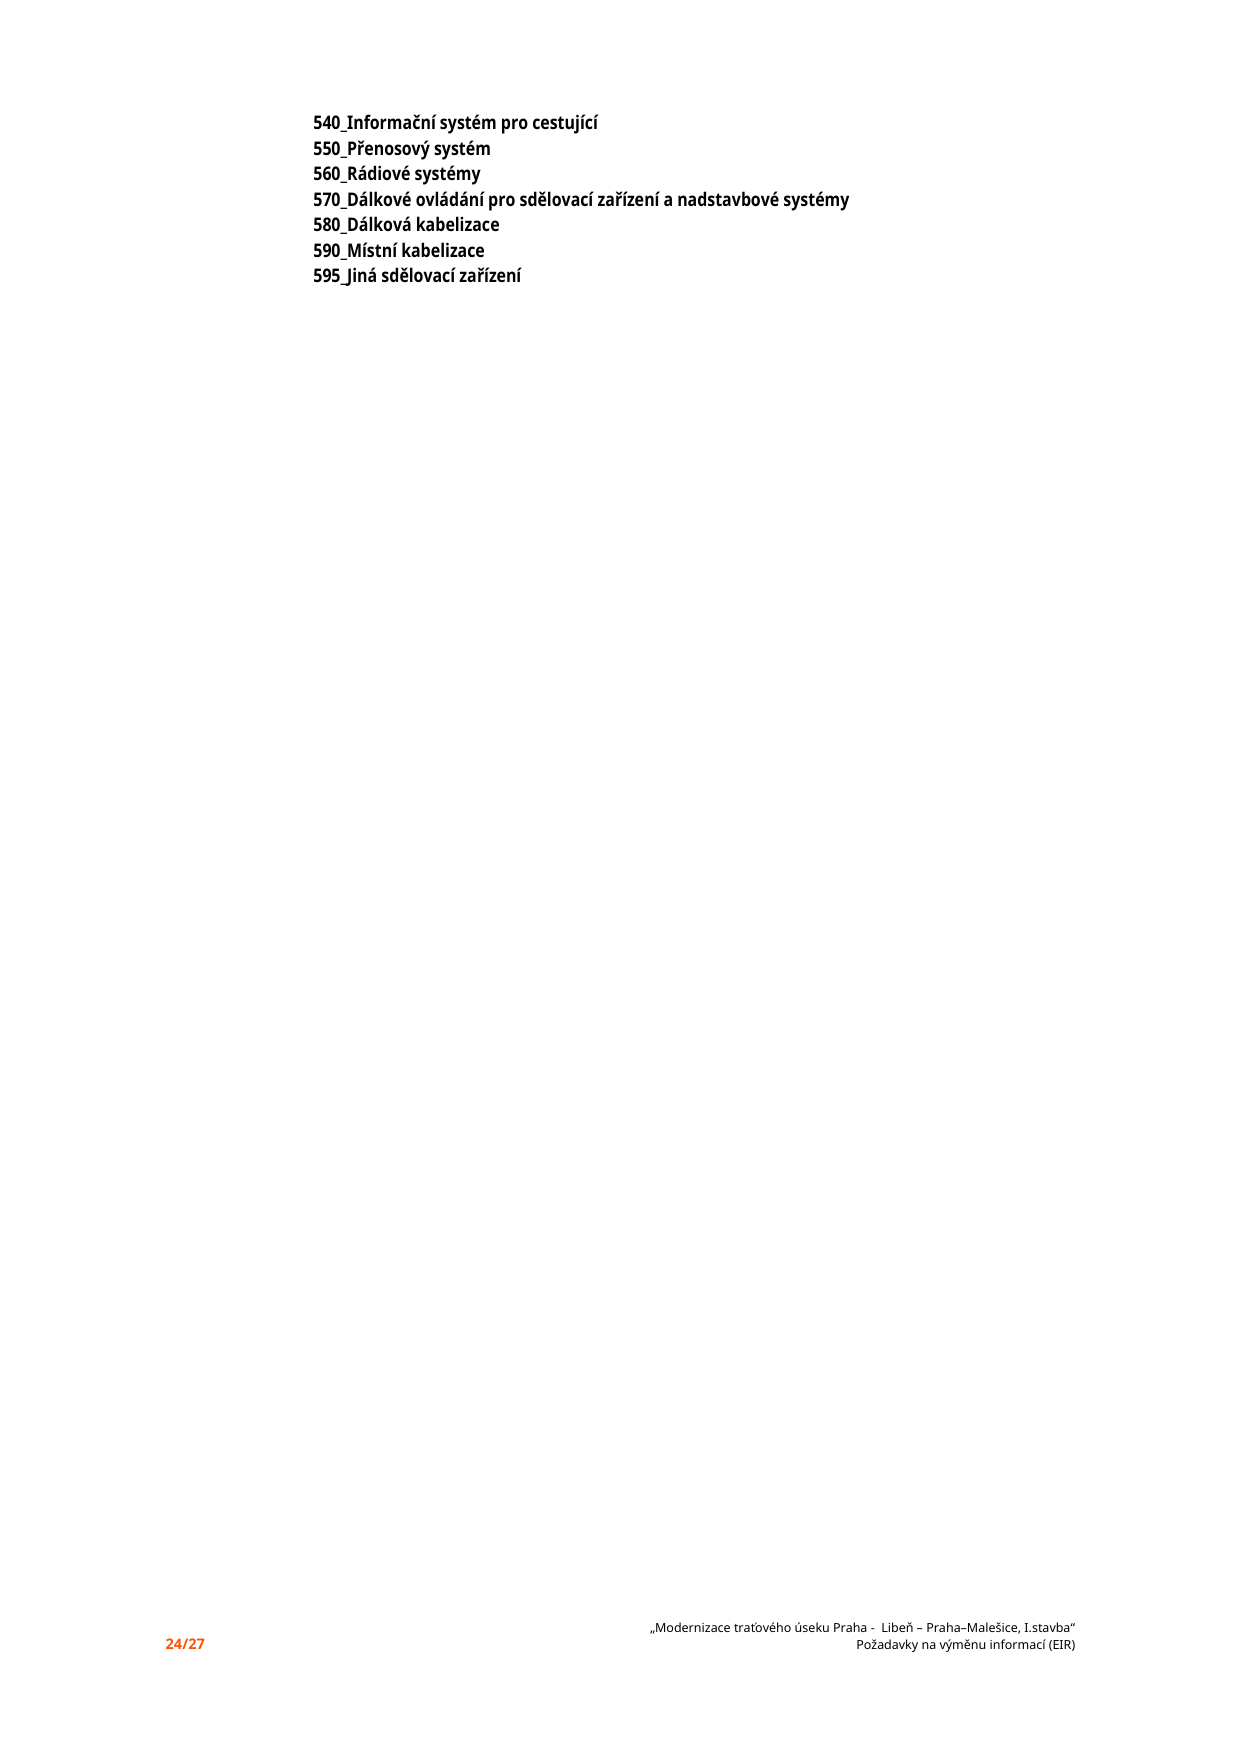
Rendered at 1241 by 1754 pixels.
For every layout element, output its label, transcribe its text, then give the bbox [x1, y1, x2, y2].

text 570_Dálkové ovládání pro sdělovací zařízení a nadstavbové systémy [313, 186, 1075, 211]
text 550_Přenosový systém [313, 135, 1075, 160]
text 595_Jiná sdělovací zařízení [313, 262, 1075, 288]
text 580_Dálková kabelizace [313, 211, 1075, 237]
text 590_Místní kabelizace [313, 237, 1075, 262]
text 540_Informační systém pro cestující [313, 109, 1075, 135]
text 560_Rádiové systémy [313, 160, 1075, 186]
